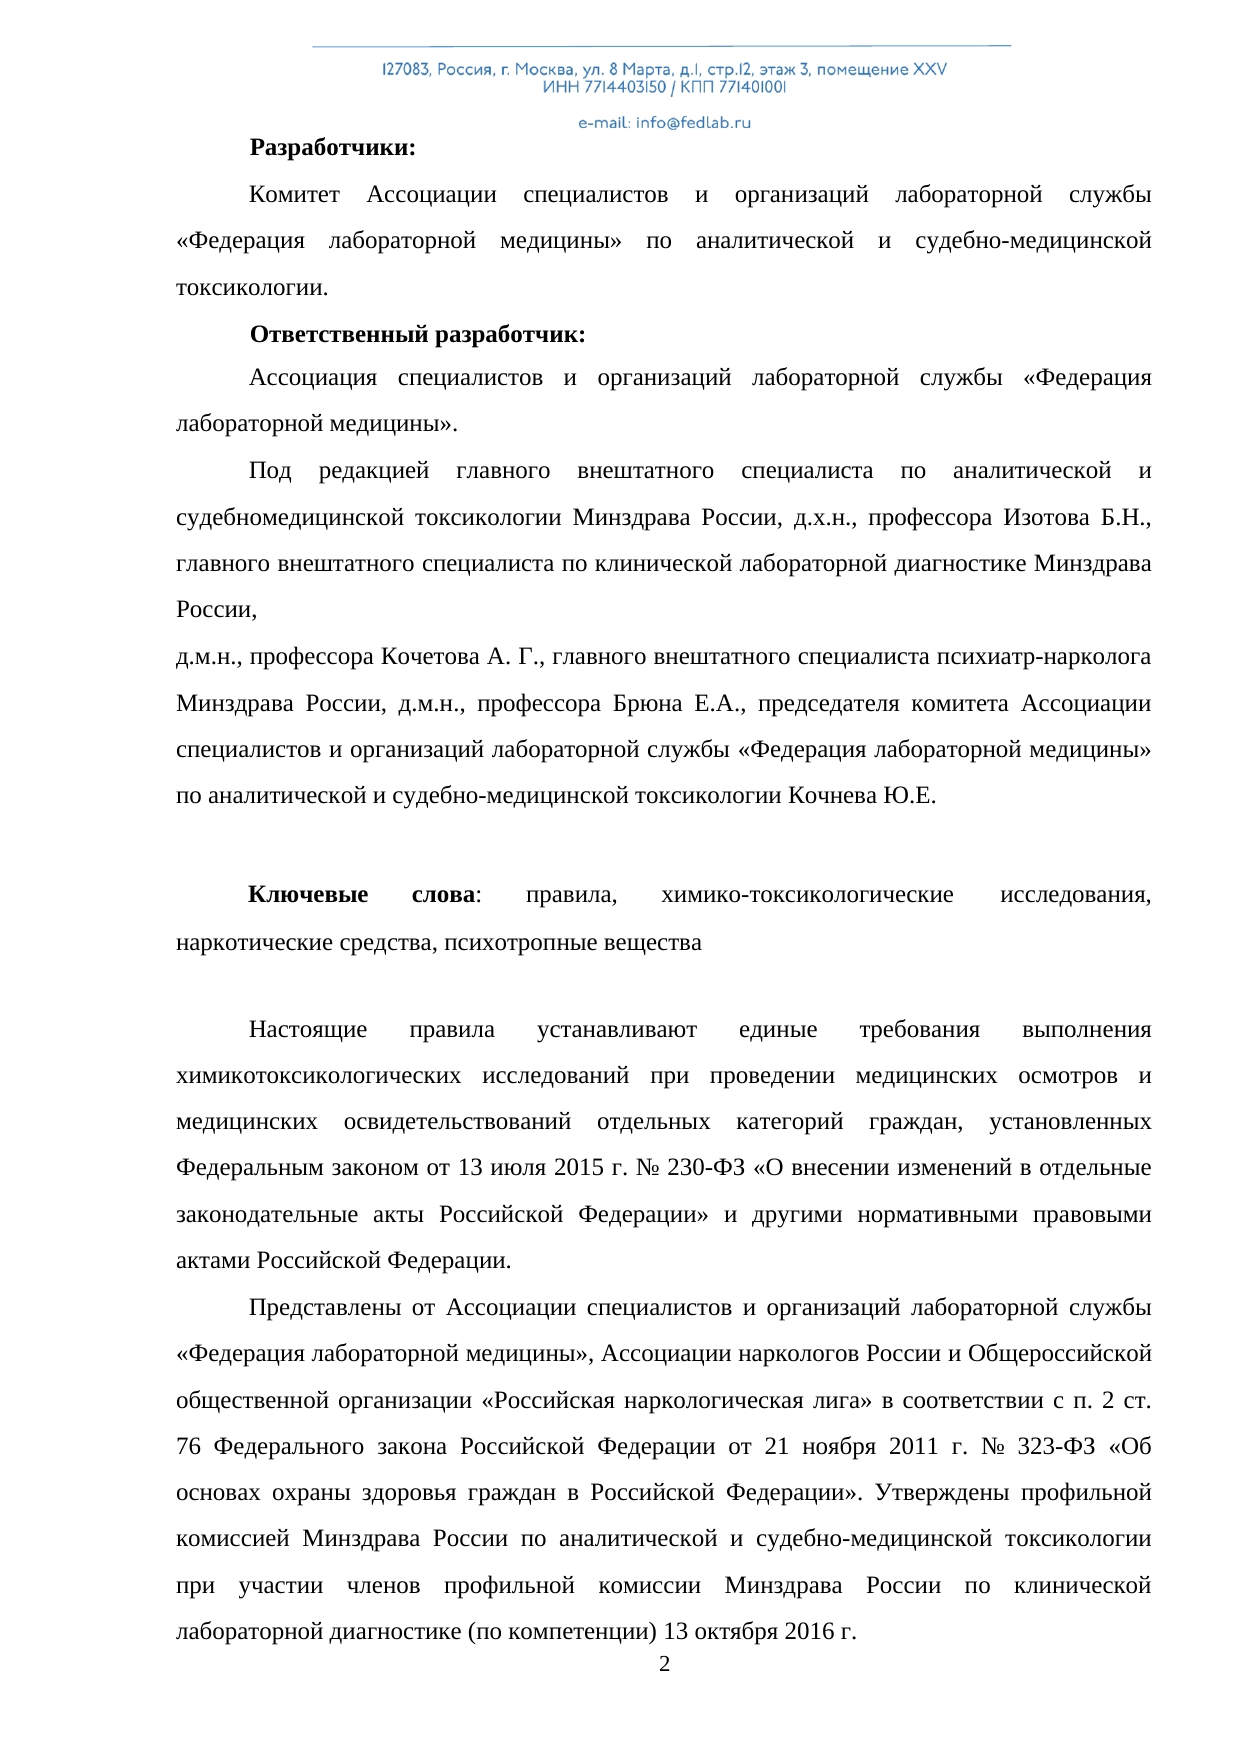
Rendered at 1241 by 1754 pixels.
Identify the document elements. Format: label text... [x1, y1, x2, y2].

text Под редакцией главного внештатного специалиста по аналитической и судебномедицинской токсикологии Минздрава России, д.х.н., профессора Изотова Б.Н., главного внештатного специалиста по клинической лабораторной диагностике Минздрава России, [176, 455, 1153, 623]
text Ключевые слова: правила, химико-токсикологические исследования, [177, 879, 1158, 907]
text Ассоциация специалистов и организаций лабораторной службы «Федерация лабораторной медицины». [176, 362, 1153, 437]
text Комитет Ассоциации специалистов и организаций лабораторной службы «Федерация лабораторной медицины» по аналитической и судебно-медицинской токсикологии. [176, 179, 1153, 300]
text Разработчики: [249, 132, 1158, 161]
text Настоящие правила устанавливают единые требования выполнения химикотоксикологических исследований при проведении медицинских осмотров и медицинских освидетельствований отдельных категорий граждан, установленных Федеральным законом от 13 июля 2015 г. № 230-ФЗ «О внесении изменений в отдельные законодательные акты Российской Федерации» и другими нормативными правовыми актами Российской Федерации. [176, 1014, 1153, 1274]
picture [383, 62, 947, 130]
text Ответственный разработчик: [249, 319, 1158, 348]
text наркотические средства, психотропные вещества [176, 927, 1153, 956]
text Представлены от Ассоциации специалистов и организаций лабораторной службы «Федерация лабораторной медицины», Ассоциации наркологов России и Общероссийской общественной организации «Российская наркологическая лига» в соответствии с п. 2 ст. 76 Федерального закона Российской Федерации от 21 ноября 2011 г. № 323-ФЗ «Об основах охраны здоровья граждан в Российской Федерации». Утверждены профильной комиссией Минздрава России по аналитической и судебно-медицинской токсикологии при участии членов профильной комиссии Минздрава России по клинической лабораторной диагностике (по компетенции) 13 октября 2016 г. [176, 1292, 1153, 1645]
text д.м.н., профессора Кочетова А. Г., главного внештатного специалиста психиатр-нарколога Минздрава России, д.м.н., профессора Брюна Е.А., председателя комитета Ассоциации специалистов и организаций лабораторной службы «Федерация лабораторной медицины» по аналитической и судебно-медицинской токсикологии Кочнева Ю.Е. [176, 641, 1153, 809]
